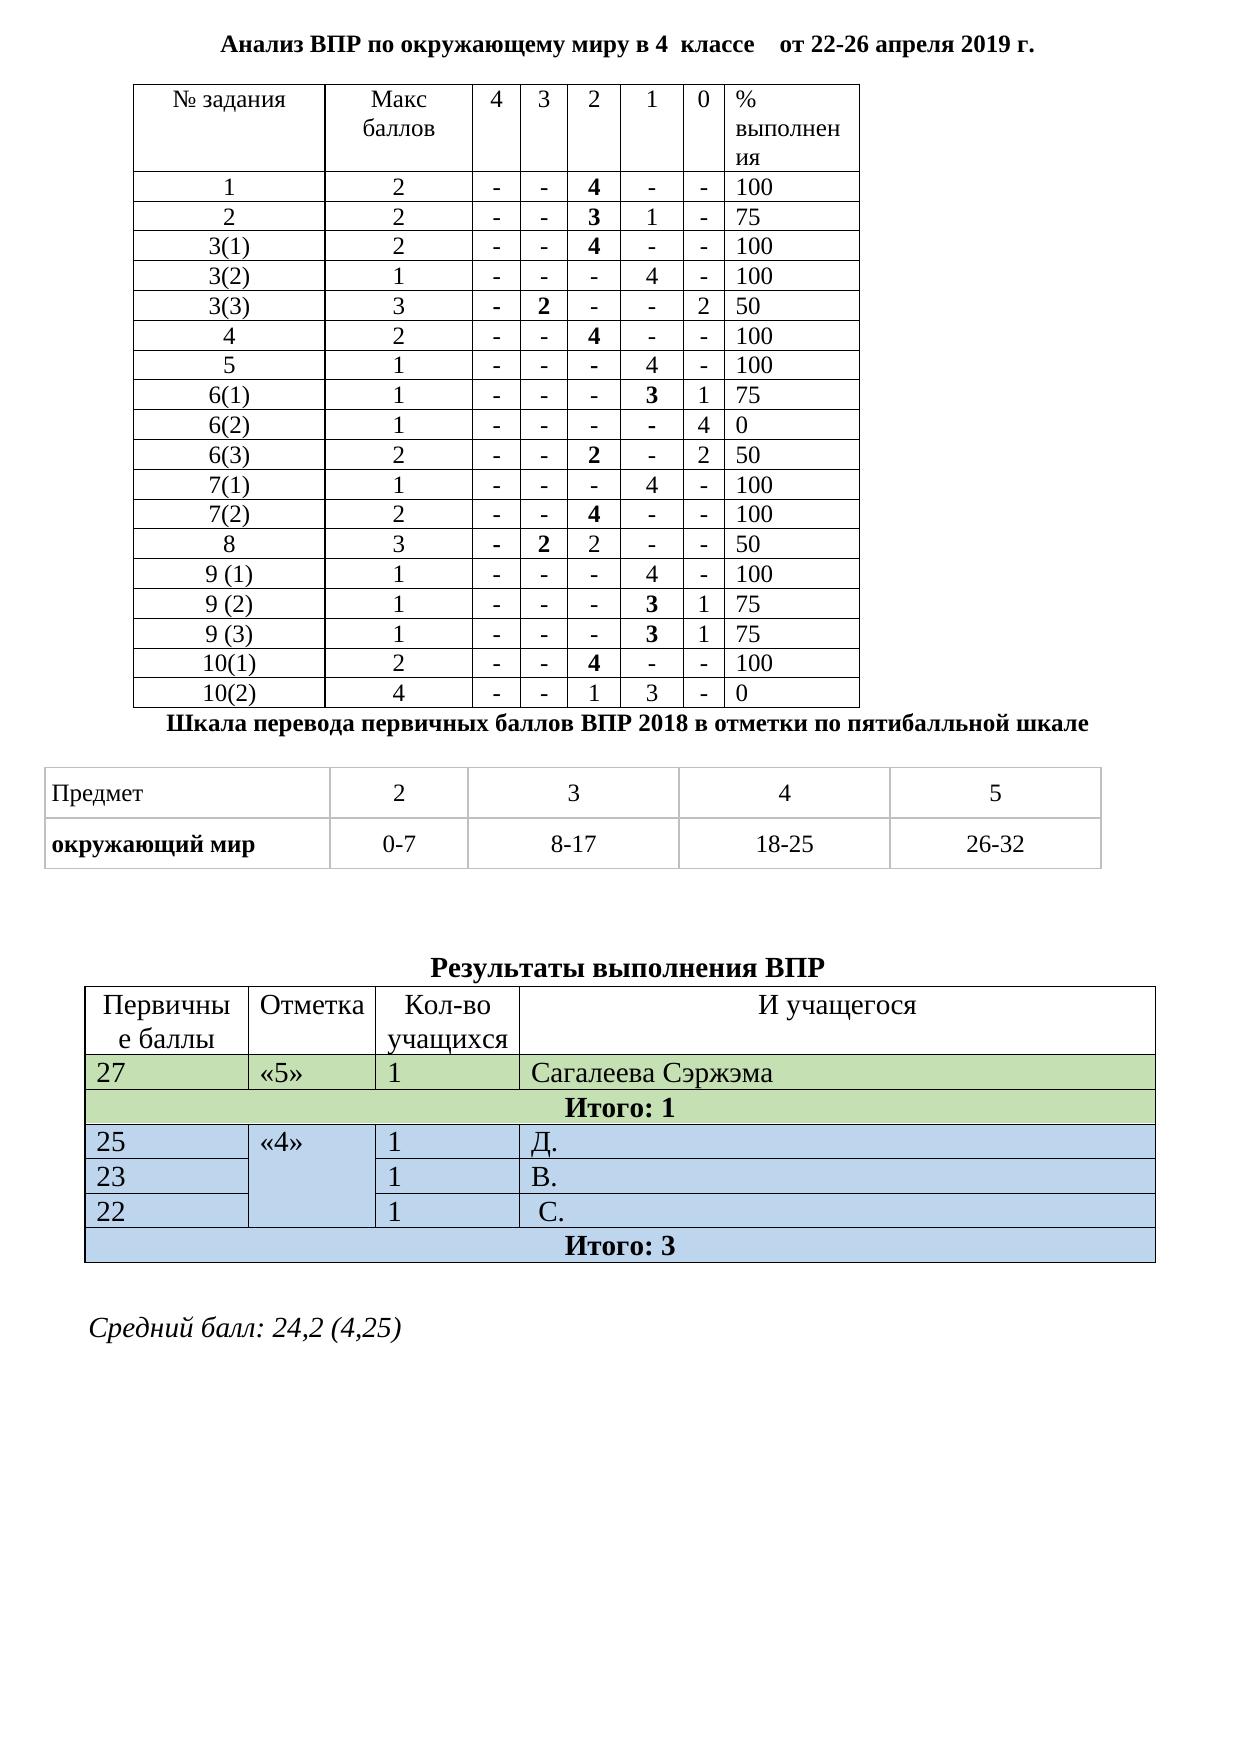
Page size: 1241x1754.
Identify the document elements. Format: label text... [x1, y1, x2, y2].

table_cell 4 [621, 559, 683, 588]
table_cell - [621, 440, 683, 469]
table_header 5 [891, 768, 1100, 817]
table_cell 1 [326, 619, 472, 647]
table_cell 1 [621, 202, 683, 230]
table_cell Д. [520, 1125, 1155, 1158]
table_cell 1 [326, 559, 472, 588]
table_cell 2 [521, 529, 567, 558]
table_cell 100 [725, 470, 859, 498]
table_header 1 [621, 85, 683, 171]
table_cell 27 [86, 1055, 248, 1089]
table_cell - [684, 470, 724, 498]
table_cell окружающий мир [46, 819, 329, 868]
table_cell 1 [376, 1194, 519, 1227]
table_cell - [684, 529, 724, 558]
table_cell - [521, 410, 567, 439]
table_cell 2 [326, 321, 472, 349]
table_cell 2 [326, 440, 472, 469]
table_cell Сагалеева Сэржэма [520, 1055, 1155, 1089]
table_header Отметка [249, 987, 375, 1054]
table_cell - [621, 172, 683, 201]
table_cell 6(2) [134, 410, 324, 439]
table_cell 1 [326, 470, 472, 498]
table_cell - [521, 172, 567, 201]
table_cell 0-7 [331, 819, 467, 868]
table_cell 75 [725, 589, 859, 618]
table_cell 100 [725, 172, 859, 201]
table_cell 100 [725, 351, 859, 379]
table_cell - [684, 351, 724, 379]
table_cell 2 [326, 202, 472, 230]
table_cell 3(2) [134, 261, 324, 290]
table_cell - [473, 231, 520, 260]
table_cell - [684, 231, 724, 260]
table_cell 1 [326, 380, 472, 409]
table_cell - [521, 619, 567, 647]
table_cell 25 [86, 1125, 248, 1158]
table_cell - [568, 351, 620, 379]
table_cell 10(2) [134, 678, 324, 707]
table_cell 1 [326, 261, 472, 290]
table_cell 1 [326, 351, 472, 379]
table_cell 6(1) [134, 380, 324, 409]
table_cell - [473, 529, 520, 558]
table_cell 8-17 [469, 819, 678, 868]
table_cell 5 [134, 351, 324, 379]
table_cell - [684, 172, 724, 201]
table_header Макс баллов [326, 85, 472, 171]
table_cell 4 [684, 410, 724, 439]
table_cell 6(3) [134, 440, 324, 469]
table_cell 2 [134, 202, 324, 230]
table_cell 100 [725, 321, 859, 349]
table_header Кол-во учащихся [376, 987, 519, 1054]
table_cell - [473, 559, 520, 588]
table_cell 1 [376, 1125, 519, 1158]
table_cell 26-32 [891, 819, 1100, 868]
table_cell 2 [326, 231, 472, 260]
table_cell 3(3) [134, 291, 324, 320]
table_cell 9 (2) [134, 589, 324, 618]
table_cell - [684, 321, 724, 349]
table_cell - [473, 589, 520, 618]
table_cell - [473, 380, 520, 409]
table_cell 100 [725, 559, 859, 588]
table_cell - [684, 649, 724, 677]
table_cell 100 [725, 231, 859, 260]
table_cell - [621, 291, 683, 320]
table_cell - [521, 649, 567, 677]
table_header Предмет [46, 768, 329, 817]
table_cell - [621, 649, 683, 677]
table_cell 4 [568, 321, 620, 349]
table_cell 4 [568, 172, 620, 201]
table_header № задания [134, 85, 324, 171]
table_cell 4 [621, 351, 683, 379]
table_cell 1 [376, 1159, 519, 1193]
table_cell - [621, 410, 683, 439]
table_cell 2 [326, 172, 472, 201]
table_cell 1 [568, 678, 620, 707]
table_cell 50 [725, 291, 859, 320]
table_cell «5» [249, 1055, 375, 1089]
text Средний балл: 24,2 (4,25) [44, 1310, 1211, 1343]
table_cell 1 [326, 589, 472, 618]
table_cell - [568, 470, 620, 498]
table_cell 1 [684, 589, 724, 618]
table_cell - [568, 261, 620, 290]
table_cell - [521, 321, 567, 349]
table_cell 2 [568, 440, 620, 469]
table_cell 2 [568, 529, 620, 558]
table_cell 10(1) [134, 649, 324, 677]
table_cell - [473, 351, 520, 379]
table_cell - [473, 678, 520, 707]
table_cell 1 [376, 1055, 519, 1089]
table_cell - [621, 500, 683, 528]
table_header 2 [331, 768, 467, 817]
table_cell 100 [725, 261, 859, 290]
table_cell 1 [684, 380, 724, 409]
table_cell - [684, 500, 724, 528]
table_header 2 [568, 85, 620, 171]
table_cell 3 [621, 619, 683, 647]
table_cell - [473, 440, 520, 469]
text Шкала перевода первичных баллов ВПР 2018 в отметки по пятибалльной шкале [44, 708, 1211, 738]
table_cell - [473, 291, 520, 320]
table_header 3 [521, 85, 567, 171]
table_cell - [684, 202, 724, 230]
table_cell - [621, 321, 683, 349]
table_cell - [684, 559, 724, 588]
table_cell 2 [684, 440, 724, 469]
table_cell В. [520, 1159, 1155, 1193]
text Результаты выполнения ВПР [44, 950, 1211, 983]
table_cell - [621, 231, 683, 260]
table_cell - [473, 172, 520, 201]
table_cell - [473, 619, 520, 647]
table_header 3 [469, 768, 678, 817]
table_cell 3 [326, 529, 472, 558]
table_cell 2 [326, 500, 472, 528]
table_cell 3 [621, 678, 683, 707]
table_cell - [568, 291, 620, 320]
table_cell Итого: 3 [86, 1228, 1155, 1262]
table_cell С. [520, 1194, 1155, 1227]
table_cell 50 [725, 440, 859, 469]
table_cell 8 [134, 529, 324, 558]
table_cell - [568, 589, 620, 618]
table_cell - [473, 649, 520, 677]
table_cell - [473, 470, 520, 498]
table_cell 0 [725, 410, 859, 439]
table_cell - [521, 202, 567, 230]
table_cell 50 [725, 529, 859, 558]
table_cell - [473, 261, 520, 290]
table_cell 18-25 [680, 819, 889, 868]
table_cell - [521, 678, 567, 707]
table_cell - [473, 321, 520, 349]
table_cell - [621, 529, 683, 558]
table_cell «4» [249, 1125, 375, 1227]
table_cell 7(2) [134, 500, 324, 528]
table_cell 4 [568, 500, 620, 528]
table_cell 22 [86, 1194, 248, 1227]
table_cell - [684, 678, 724, 707]
table_cell 1 [134, 172, 324, 201]
table_cell 3 [568, 202, 620, 230]
table_cell 4 [568, 231, 620, 260]
table_cell - [521, 351, 567, 379]
table_cell - [568, 619, 620, 647]
table_cell - [568, 410, 620, 439]
table_cell - [473, 410, 520, 439]
table_cell - [521, 589, 567, 618]
table_cell - [521, 500, 567, 528]
table_header Первичные баллы [86, 987, 248, 1054]
table_cell - [568, 559, 620, 588]
table_cell 23 [86, 1159, 248, 1193]
table_cell 75 [725, 619, 859, 647]
table_cell - [521, 440, 567, 469]
table_cell - [684, 261, 724, 290]
table_cell - [473, 500, 520, 528]
table_cell 4 [568, 649, 620, 677]
table_header 4 [473, 85, 520, 171]
table_cell 3 [621, 380, 683, 409]
text Анализ ВПР по окружающему миру в 4 классе от 22-26 апреля 2019 г. [44, 29, 1211, 58]
table_cell 4 [621, 470, 683, 498]
table_cell 9 (1) [134, 559, 324, 588]
table_cell - [521, 261, 567, 290]
table_cell 100 [725, 649, 859, 677]
table_cell 1 [684, 619, 724, 647]
table_cell 2 [521, 291, 567, 320]
table_cell 75 [725, 202, 859, 230]
table_cell 7(1) [134, 470, 324, 498]
table_cell 1 [326, 410, 472, 439]
table_cell 100 [725, 500, 859, 528]
table_cell 9 (3) [134, 619, 324, 647]
table_header 0 [684, 85, 724, 171]
table_cell 2 [684, 291, 724, 320]
table_cell 4 [134, 321, 324, 349]
table_cell 4 [326, 678, 472, 707]
table_cell - [521, 380, 567, 409]
table_header И учащегося [520, 987, 1155, 1054]
table_cell - [521, 231, 567, 260]
table_cell 4 [621, 261, 683, 290]
table_cell 3 [621, 589, 683, 618]
table_cell 2 [326, 649, 472, 677]
table_cell 3 [326, 291, 472, 320]
table_cell - [521, 559, 567, 588]
table_cell - [473, 202, 520, 230]
table_header % выполнения [725, 85, 859, 171]
table_cell - [568, 380, 620, 409]
table_cell Итого: 1 [86, 1090, 1155, 1123]
table_cell 75 [725, 380, 859, 409]
table_header 4 [680, 768, 889, 817]
table_cell - [521, 470, 567, 498]
table_cell 3(1) [134, 231, 324, 260]
table_cell 0 [725, 678, 859, 707]
